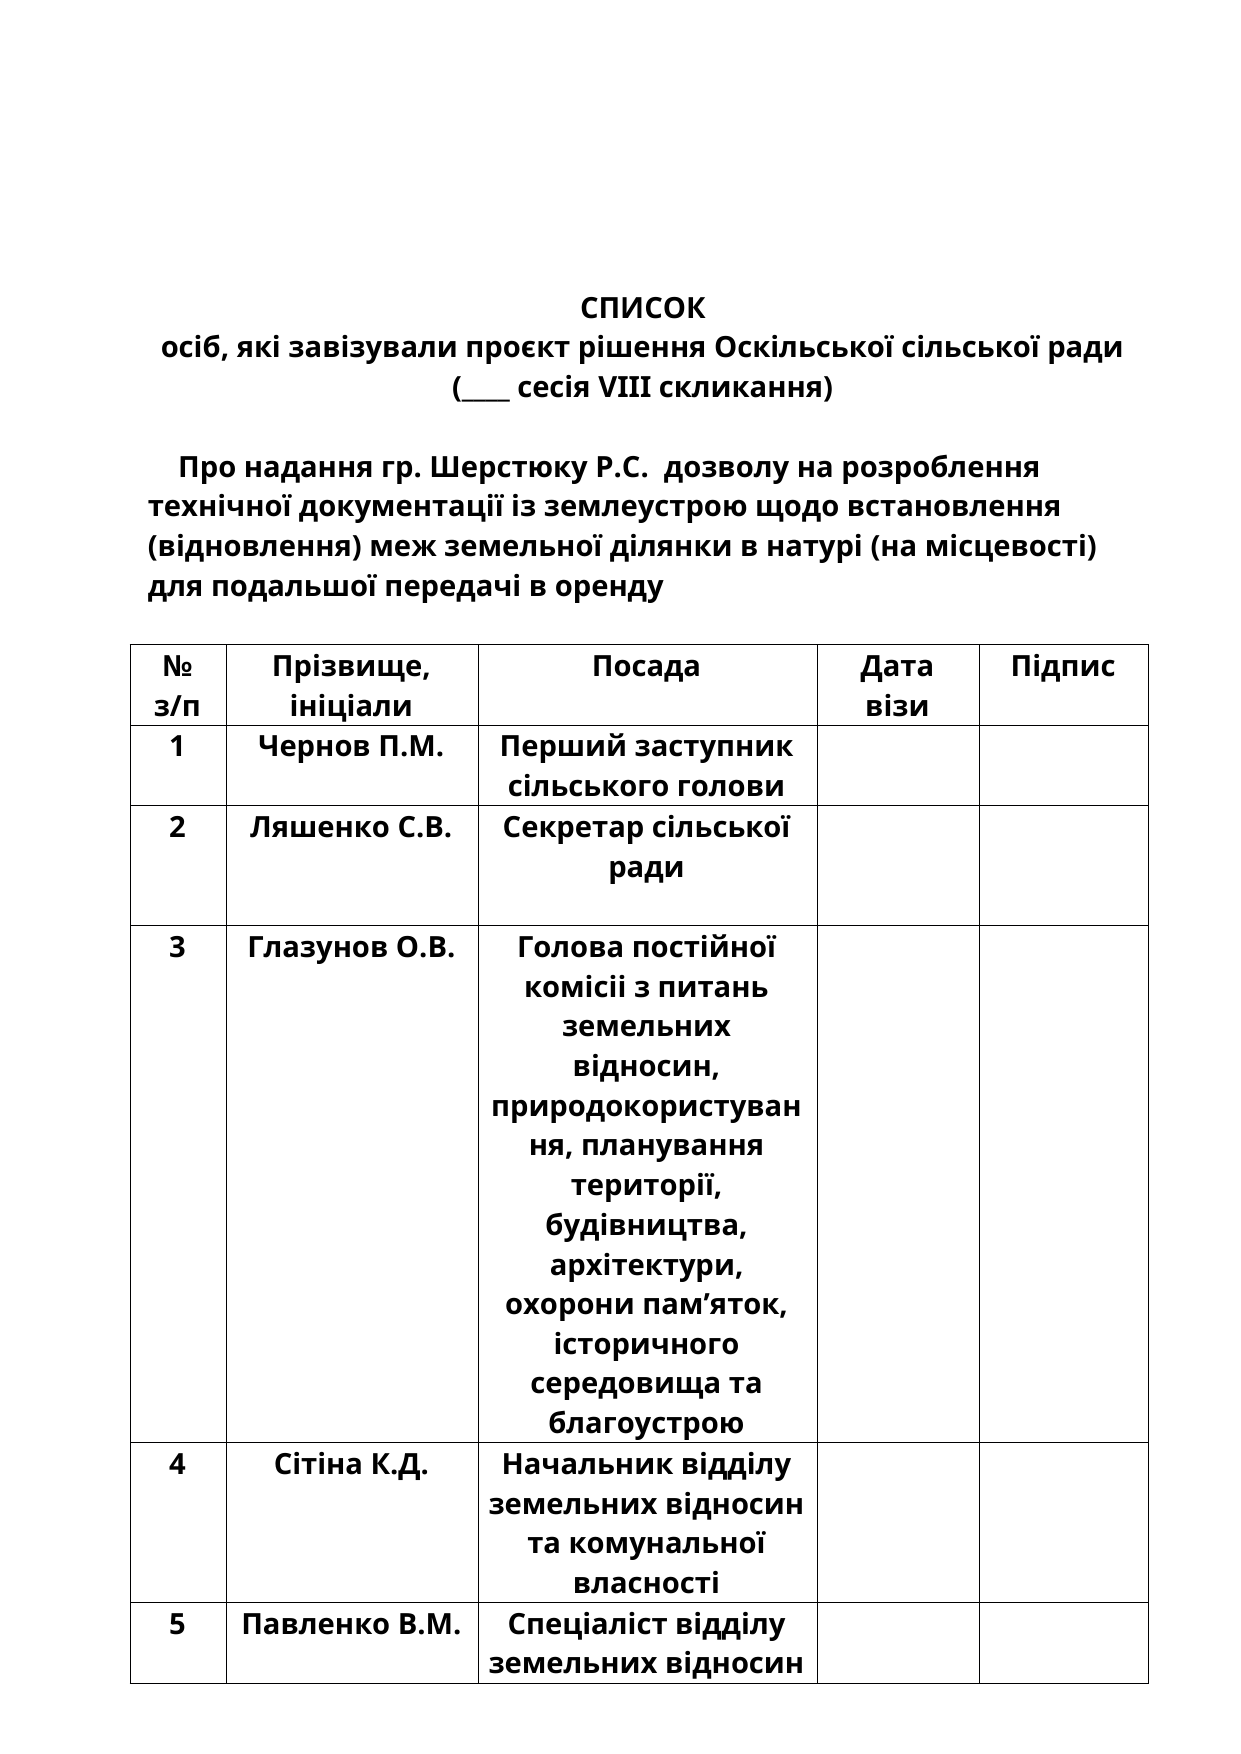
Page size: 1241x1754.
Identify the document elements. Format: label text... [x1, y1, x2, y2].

table_cell 4 [131, 1443, 226, 1602]
table_cell [818, 926, 979, 1442]
table_header Підпис [980, 645, 1148, 725]
text осіб, які завізували проєкт рішення Оскільської сільської ради [148, 327, 1137, 366]
table_cell 3 [131, 926, 226, 1442]
text (відновлення) меж земельної ділянки в натурі (на місцевості) [148, 525, 1137, 565]
table_cell 1 [131, 726, 226, 805]
table_cell Голова постійної комісіі з питань земельних відносин, природокористування, планування території, будівництва, архітектури, охорони пам’яток, історичного середовища та благоустрою [479, 926, 817, 1442]
text для подальшої передачі в оренду [148, 565, 1137, 604]
table_cell 5 [131, 1603, 226, 1682]
text технічної документації із землеустрою щодо встановлення [148, 486, 1137, 525]
table_cell 2 [131, 806, 226, 925]
table_header Посада [479, 645, 817, 725]
table_cell Сітіна К.Д. [227, 1443, 478, 1602]
text СПИСОК [148, 287, 1137, 327]
table_cell [980, 926, 1148, 1442]
table_cell Начальник відділу земельних відносин та комунальної власності [479, 1443, 817, 1602]
table_header Дата візи [818, 645, 979, 725]
table_cell Секретар сільської ради [479, 806, 817, 925]
table_cell [818, 1603, 979, 1682]
table_header № з/п [131, 645, 226, 725]
text Про надання гр. Шерстюку Р.С. дозволу на розроблення [148, 446, 1137, 486]
table_cell Глазунов О.В. [227, 926, 478, 1442]
table_cell Чернов П.М. [227, 726, 478, 805]
table_cell Павленко В.М. [227, 1603, 478, 1682]
table_header Прізвище, ініціали [227, 645, 478, 725]
table_cell Ляшенко С.В. [227, 806, 478, 925]
table_cell [980, 1443, 1148, 1602]
table_cell [980, 726, 1148, 805]
table_cell [818, 726, 979, 805]
table_cell [818, 1443, 979, 1602]
text (____ сесія VIІІ скликання) [148, 366, 1137, 406]
table_cell [980, 1603, 1148, 1682]
table_cell [818, 806, 979, 925]
table_cell [980, 806, 1148, 925]
table_cell Перший заступник сільського голови [479, 726, 817, 805]
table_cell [479, 1603, 817, 1682]
